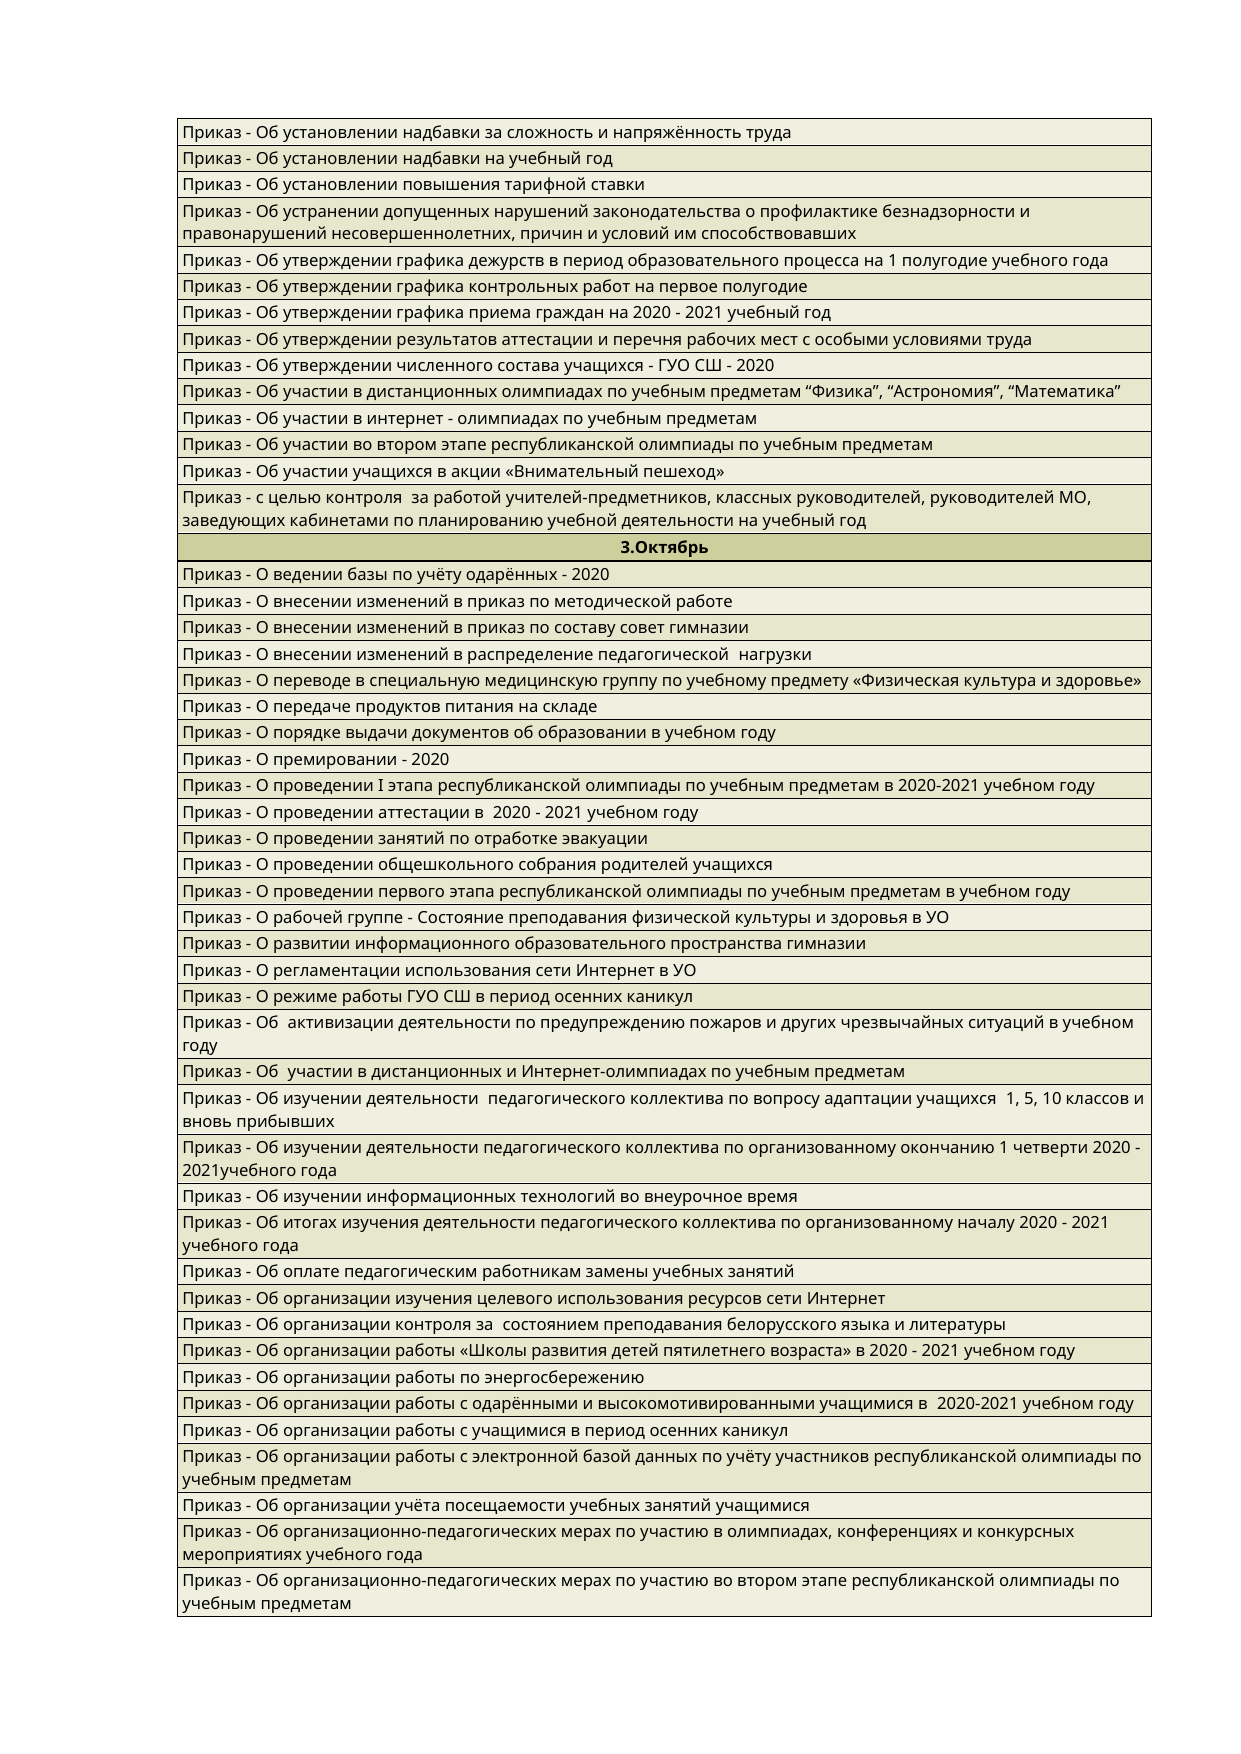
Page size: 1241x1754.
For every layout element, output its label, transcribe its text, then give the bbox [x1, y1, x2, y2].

table_cell Приказ - Об организации изучения целевого использования ресурсов сети Интернет [178, 1285, 1151, 1311]
table_cell Приказ - Об организации работы по энергосбережению [178, 1364, 1151, 1390]
table_cell Приказ - Об организационно-педагогических мерах по участию в олимпиадах, конференциях и конкурсных мероприятиях учебного года [178, 1519, 1151, 1567]
table_cell Приказ - О рабочей группе - Состояние преподавания физической культуры и здоровья в УО [178, 905, 1151, 930]
table_cell Приказ - О внесении изменений в распределение педагогической нагрузки [178, 641, 1151, 666]
table_cell Приказ - Об утверждении результатов аттестации и перечня рабочих мест с особыми условиями труда [178, 326, 1151, 352]
table_cell Приказ - Об утверждении графика контрольных работ на первое полугодие [178, 274, 1151, 299]
table_cell Приказ - О внесении изменений в приказ по составу совет гимназии [178, 615, 1151, 640]
table_cell Приказ - Об установлении повышения тарифной ставки [178, 172, 1151, 197]
table_cell Приказ - Об участии в дистанционных олимпиадах по учебным предметам “Физика”, “Астрономия”, “Математика” [178, 379, 1151, 404]
table_cell Приказ - Об изучении информационных технологий во внеурочное время [178, 1184, 1151, 1209]
table_cell Приказ - О проведении занятий по отработке эвакуации [178, 826, 1151, 851]
table_cell Приказ - О регламентации использования сети Интернет в УО [178, 957, 1151, 983]
table_cell Приказ - О переводе в специальную медицинскую группу по учебному предмету «Физическая культура и здоровье» [178, 668, 1151, 693]
table_cell Приказ - О проведении общешкольного собрания родителей учащихся [178, 852, 1151, 877]
table_cell Приказ - Об устранении допущенных нарушений законодательства о профилактике безнадзорности и правонарушений несовершеннолетних, причин и условий им способствовавших [178, 198, 1151, 246]
table_cell Приказ - Об участии учащихся в акции «Внимательный пешеход» [178, 458, 1151, 483]
table_cell 3.Октябрь [178, 534, 1151, 560]
table_cell Приказ - О премировании - 2020 [178, 746, 1151, 772]
table_cell Приказ - Об итогах изучения деятельности педагогического коллектива по организованному началу 2020 - 2021 учебного года [178, 1210, 1151, 1258]
table_cell Приказ - О проведении первого этапа республиканской олимпиады по учебным предметам в учебном году [178, 878, 1151, 903]
table_cell Приказ - Об участии во втором этапе республиканской олимпиады по учебным предметам [178, 432, 1151, 457]
table_cell Приказ - Об организационно-педагогических мерах по участию во втором этапе республиканской олимпиады по учебным предметам [178, 1568, 1151, 1616]
table_cell Приказ - О ведении базы по учёту одарённых - 2020 [178, 562, 1151, 587]
table_cell Приказ - О внесении изменений в приказ по методической работе [178, 588, 1151, 614]
table_cell Приказ - Об изучении деятельности педагогического коллектива по организованному окончанию 1 четверти 2020 - 2021учебного года [178, 1135, 1151, 1182]
table_cell Приказ - Об организации учёта посещаемости учебных занятий учащимися [178, 1493, 1151, 1518]
table_cell Приказ - Об изучении деятельности педагогического коллектива по вопросу адаптации учащихся 1, 5, 10 классов и вновь прибывших [178, 1085, 1151, 1133]
table_cell Приказ - с целью контроля за работой учителей-предметников, классных руководителей, руководителей МО, заведующих кабинетами по планированию учебной деятельности на учебный год [178, 485, 1151, 532]
table_cell Приказ - О порядке выдачи документов об образовании в учебном году [178, 720, 1151, 745]
table_cell Приказ - О проведении I этапа республиканской олимпиады по учебным предметам в 2020-2021 учебном году [178, 773, 1151, 798]
table_cell Приказ - Об активизации деятельности по предупреждению пожаров и других чрезвычайных ситуаций в учебном году [178, 1010, 1151, 1058]
table_cell Приказ - Об установлении надбавки за сложность и напряжённость труда [178, 119, 1151, 144]
table_cell Приказ - О развитии информационного образовательного пространства гимназии [178, 931, 1151, 956]
table_cell Приказ - Об установлении надбавки на учебный год [178, 146, 1151, 171]
table_cell Приказ - Об организации работы с одарёнными и высокомотивированными учащимися в 2020-2021 учебном году [178, 1391, 1151, 1416]
table_cell Приказ - Об участии в интернет - олимпиадах по учебным предметам [178, 405, 1151, 431]
table_cell Приказ - О режиме работы ГУО СШ в период осенних каникул [178, 984, 1151, 1009]
table_cell Приказ - О проведении аттестации в 2020 - 2021 учебном году [178, 799, 1151, 824]
table_cell Приказ - Об организации работы с учащимися в период осенних каникул [178, 1417, 1151, 1442]
table_cell Приказ - Об организации контроля за состоянием преподавания белорусского языка и литературы [178, 1312, 1151, 1337]
table_cell Приказ - Об оплате педагогическим работникам замены учебных занятий [178, 1259, 1151, 1284]
table_cell Приказ - Об организации работы «Школы развития детей пятилетнего возраста» в 2020 - 2021 учебном году [178, 1338, 1151, 1363]
table_cell Приказ - Об участии в дистанционных и Интернет-олимпиадах по учебным предметам [178, 1059, 1151, 1084]
table_cell Приказ - Об утверждении графика приема граждан на 2020 - 2021 учебный год [178, 300, 1151, 325]
table_cell Приказ - Об утверждении численного состава учащихся - ГУО СШ - 2020 [178, 353, 1151, 378]
table_cell Приказ - Об утверждении графика дежурств в период образовательного процесса на 1 полугодие учебного года [178, 247, 1151, 273]
table_cell Приказ - Об организации работы с электронной базой данных по учёту участников республиканской олимпиады по учебным предметам [178, 1444, 1151, 1491]
table_cell Приказ - О передаче продуктов питания на складе [178, 694, 1151, 719]
